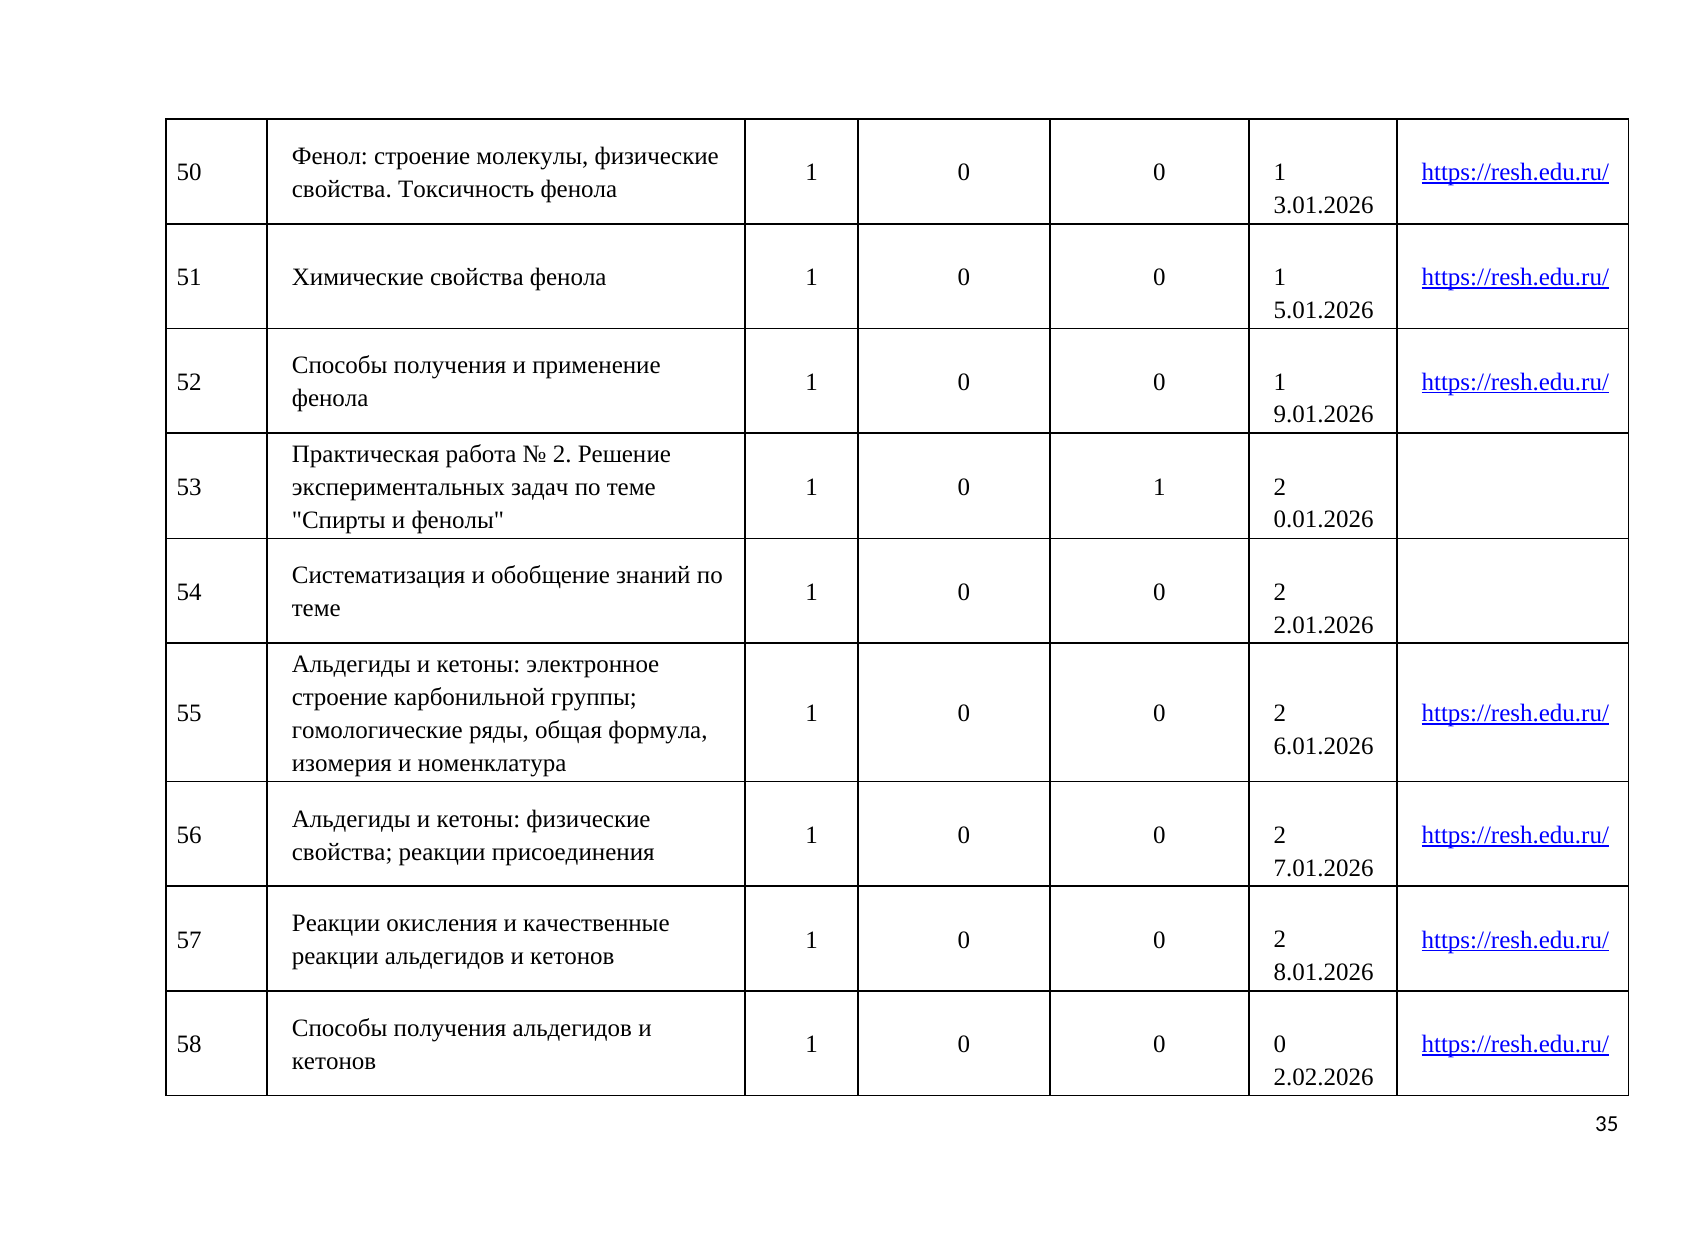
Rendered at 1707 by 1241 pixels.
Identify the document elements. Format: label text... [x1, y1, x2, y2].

table_cell 1 [746, 120, 857, 223]
table_cell Альдегиды и кетоны: физические свойства; реакции присоединения [268, 782, 744, 885]
table_cell 0 [859, 434, 1049, 538]
table_cell 1 [746, 782, 857, 885]
table_cell 55 [167, 644, 266, 781]
table_cell 13.01.2026 [1250, 120, 1396, 223]
table_cell 1 [746, 887, 857, 990]
table_cell 56 [167, 782, 266, 885]
table_cell 1 [746, 329, 857, 432]
table_cell 0 [1051, 644, 1248, 781]
table_cell 54 [167, 539, 266, 642]
table_cell Фенол: строение молекулы, физические свойства. Токсичность фенола [268, 120, 744, 223]
table_cell [1398, 539, 1628, 642]
table_cell Химические свойства фенола [268, 225, 744, 327]
table_cell 0 [1051, 992, 1248, 1095]
table_cell 0 [1051, 225, 1248, 327]
table_cell 0 [859, 782, 1049, 885]
table_cell 0 [859, 992, 1049, 1095]
table_cell 27.01.2026 [1250, 782, 1396, 885]
table_cell 22.01.2026 [1250, 539, 1396, 642]
table_cell Систематизация и обобщение знаний по теме [268, 539, 744, 642]
table_cell https://resh.edu.ru/ [1398, 225, 1628, 327]
table_cell 52 [167, 329, 266, 432]
table_cell 1 [746, 434, 857, 538]
table_cell Способы получения и применение фенола [268, 329, 744, 432]
table_cell https://resh.edu.ru/ [1398, 782, 1628, 885]
table_cell Реакции окисления и качественные реакции альдегидов и кетонов [268, 887, 744, 990]
table_cell 15.01.2026 [1250, 225, 1396, 327]
table_cell 57 [167, 887, 266, 990]
table_cell 58 [167, 992, 266, 1095]
table_cell Практическая работа № 2. Решение экспериментальных задач по теме "Спирты и фенолы" [268, 434, 744, 538]
table_cell 53 [167, 434, 266, 538]
table_cell https://resh.edu.ru/ [1398, 329, 1628, 432]
table_cell 0 [859, 120, 1049, 223]
table_cell 50 [167, 120, 266, 223]
table_cell 51 [167, 225, 266, 327]
table_cell 1 [746, 644, 857, 781]
table_cell 0 [1051, 887, 1248, 990]
table_cell 1 [746, 225, 857, 327]
table_cell https://resh.edu.ru/ [1398, 887, 1628, 990]
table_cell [1398, 120, 1628, 223]
table_cell 0 [859, 225, 1049, 327]
table_cell 20.01.2026 [1250, 434, 1396, 538]
table_cell 1 [1051, 434, 1248, 538]
table_cell 0 [859, 539, 1049, 642]
table_cell 0 [1051, 539, 1248, 642]
table_cell https://resh.edu.ru/ [1398, 644, 1628, 781]
table_cell 19.01.2026 [1250, 329, 1396, 432]
table_cell [1398, 434, 1628, 538]
table_cell 0 [859, 644, 1049, 781]
table_cell 0 [859, 329, 1049, 432]
table_cell 02.02.2026 [1250, 992, 1396, 1095]
table_cell 0 [859, 887, 1049, 990]
table_cell 0 [1051, 782, 1248, 885]
table_cell 0 [1051, 329, 1248, 432]
table_cell Способы получения альдегидов и кетонов [268, 992, 744, 1095]
table_cell 1 [746, 992, 857, 1095]
table_cell Альдегиды и кетоны: электронное строение карбонильной группы; гомологические ряды, общая формула, изомерия и номенклатура [268, 644, 744, 781]
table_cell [1398, 992, 1628, 1095]
table_cell 28.01.2026 [1250, 887, 1396, 990]
table_cell 26.01.2026 [1250, 644, 1396, 781]
table_cell 1 [746, 539, 857, 642]
table_cell 0 [1051, 120, 1248, 223]
